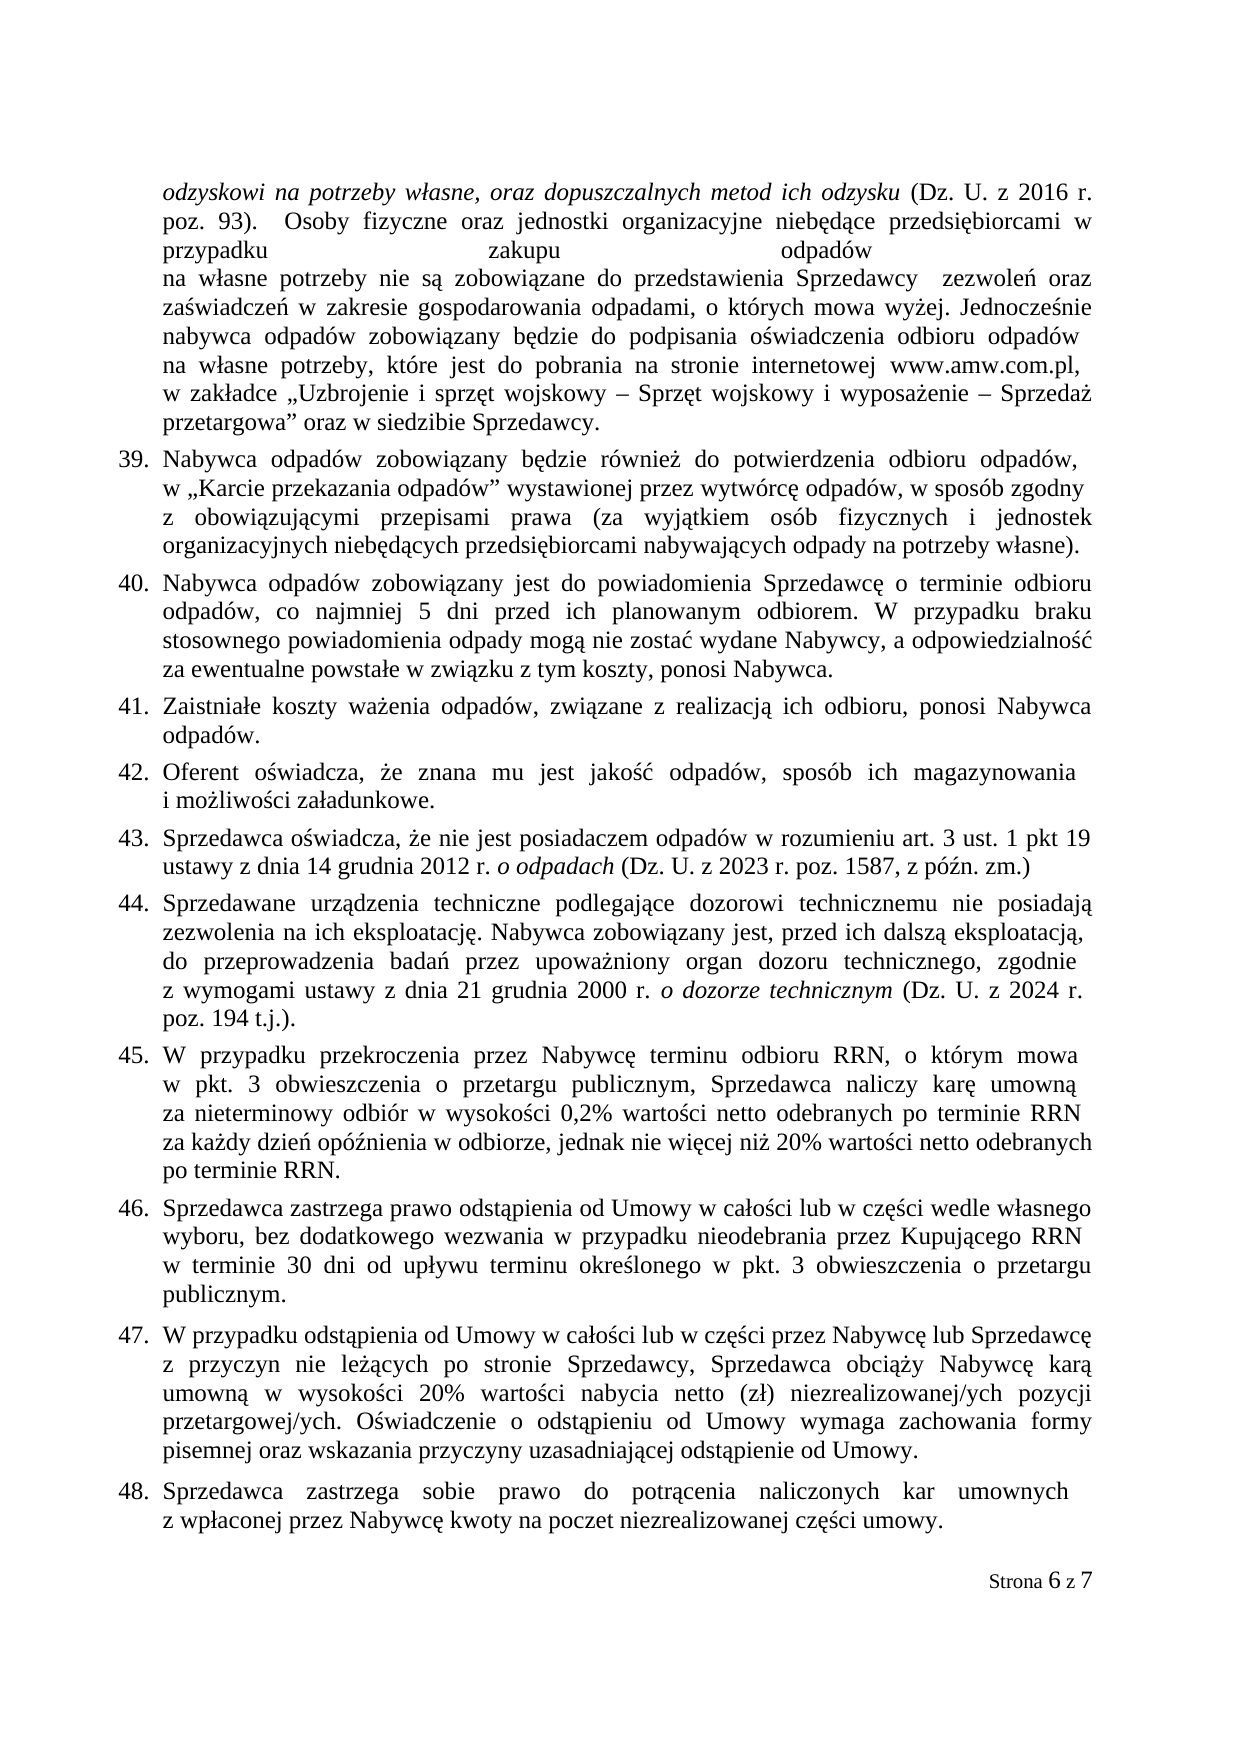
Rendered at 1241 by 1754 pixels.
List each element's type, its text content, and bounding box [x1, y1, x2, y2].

list Zaistniałe koszty ważenia odpadów, związane z realizacją ich odbioru, ponosi Nabywca odpadów. [118, 691, 1093, 748]
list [118, 177, 1093, 436]
list Oferent oświadcza, że znana mu jest jakość odpadów, sposób ich magazynowania i możliwości załadunkowe. [118, 757, 1093, 814]
list Sprzedawca oświadcza, że nie jest posiadaczem odpadów w rozumieniu art. 3 ust. 1 pkt 19 ustawy z dnia 14 grudnia 2012 r. o odpadach (Dz. U. z 2023 r. poz. 1587, z późn. zm.) [118, 823, 1093, 880]
list Nabywca odpadów zobowiązany jest do powiadomienia Sprzedawcę o terminie odbioru odpadów, co najmniej 5 dni przed ich planowanym odbiorem. W przypadku braku stosownego powiadomienia odpady mogą nie zostać wydane Nabywcy, a odpowiedzialność za ewentualne powstałe w związku z tym koszty, ponosi Nabywca. [118, 568, 1093, 683]
list W przypadku przekroczenia przez Nabywcę terminu odbioru RRN, o którym mowa w pkt. 3 obwieszczenia o przetargu publicznym, Sprzedawca naliczy karę umowną za nieterminowy odbiór w wysokości 0,2% wartości netto odebranych po terminie RRN za każdy dzień opóźnienia w odbiorze, jednak nie więcej niż 20% wartości netto odebranych po terminie RRN. [118, 1041, 1093, 1184]
list Sprzedawane urządzenia techniczne podlegające dozorowi technicznemu nie posiadają zezwolenia na ich eksploatację. Nabywca zobowiązany jest, przed ich dalszą eksploatacją, do przeprowadzenia badań przez upoważniony organ dozoru technicznego, zgodnie z wymogami ustawy z dnia 21 grudnia 2000 r. o dozorze technicznym (Dz. U. z 2024 r. poz. 194 t.j.). [118, 888, 1093, 1032]
list Sprzedawca zastrzega sobie prawo do potrącenia naliczonych kar umownych z wpłaconej przez Nabywcę kwoty na poczet niezrealizowanej części umowy. [118, 1476, 1093, 1534]
list Nabywca odpadów zobowiązany będzie również do potwierdzenia odbioru odpadów, w „Karcie przekazania odpadów” wystawionej przez wytwórcę odpadów, w sposób zgodny z obowiązującymi przepisami prawa (za wyjątkiem osób fizycznych i jednostek organizacyjnych niebędących przedsiębiorcami nabywających odpady na potrzeby własne). [118, 444, 1093, 559]
list W przypadku odstąpienia od Umowy w całości lub w części przez Nabywcę lub Sprzedawcę z przyczyn nie leżących po stronie Sprzedawcy, Sprzedawca obciąży Nabywcę karą umowną w wysokości 20% wartości nabycia netto (zł) niezrealizowanej/ych pozycji przetargowej/ych. Oświadczenie o odstąpieniu od Umowy wymaga zachowania formy pisemnej oraz wskazania przyczyny uzasadniającej odstąpienie od Umowy. [118, 1320, 1093, 1464]
list Sprzedawca zastrzega prawo odstąpienia od Umowy w całości lub w części wedle własnego wyboru, bez dodatkowego wezwania w przypadku nieodebrania przez Kupującego RRN w terminie 30 dni od upływu terminu określonego w pkt. 3 obwieszczenia o przetargu publicznym. [118, 1193, 1093, 1308]
